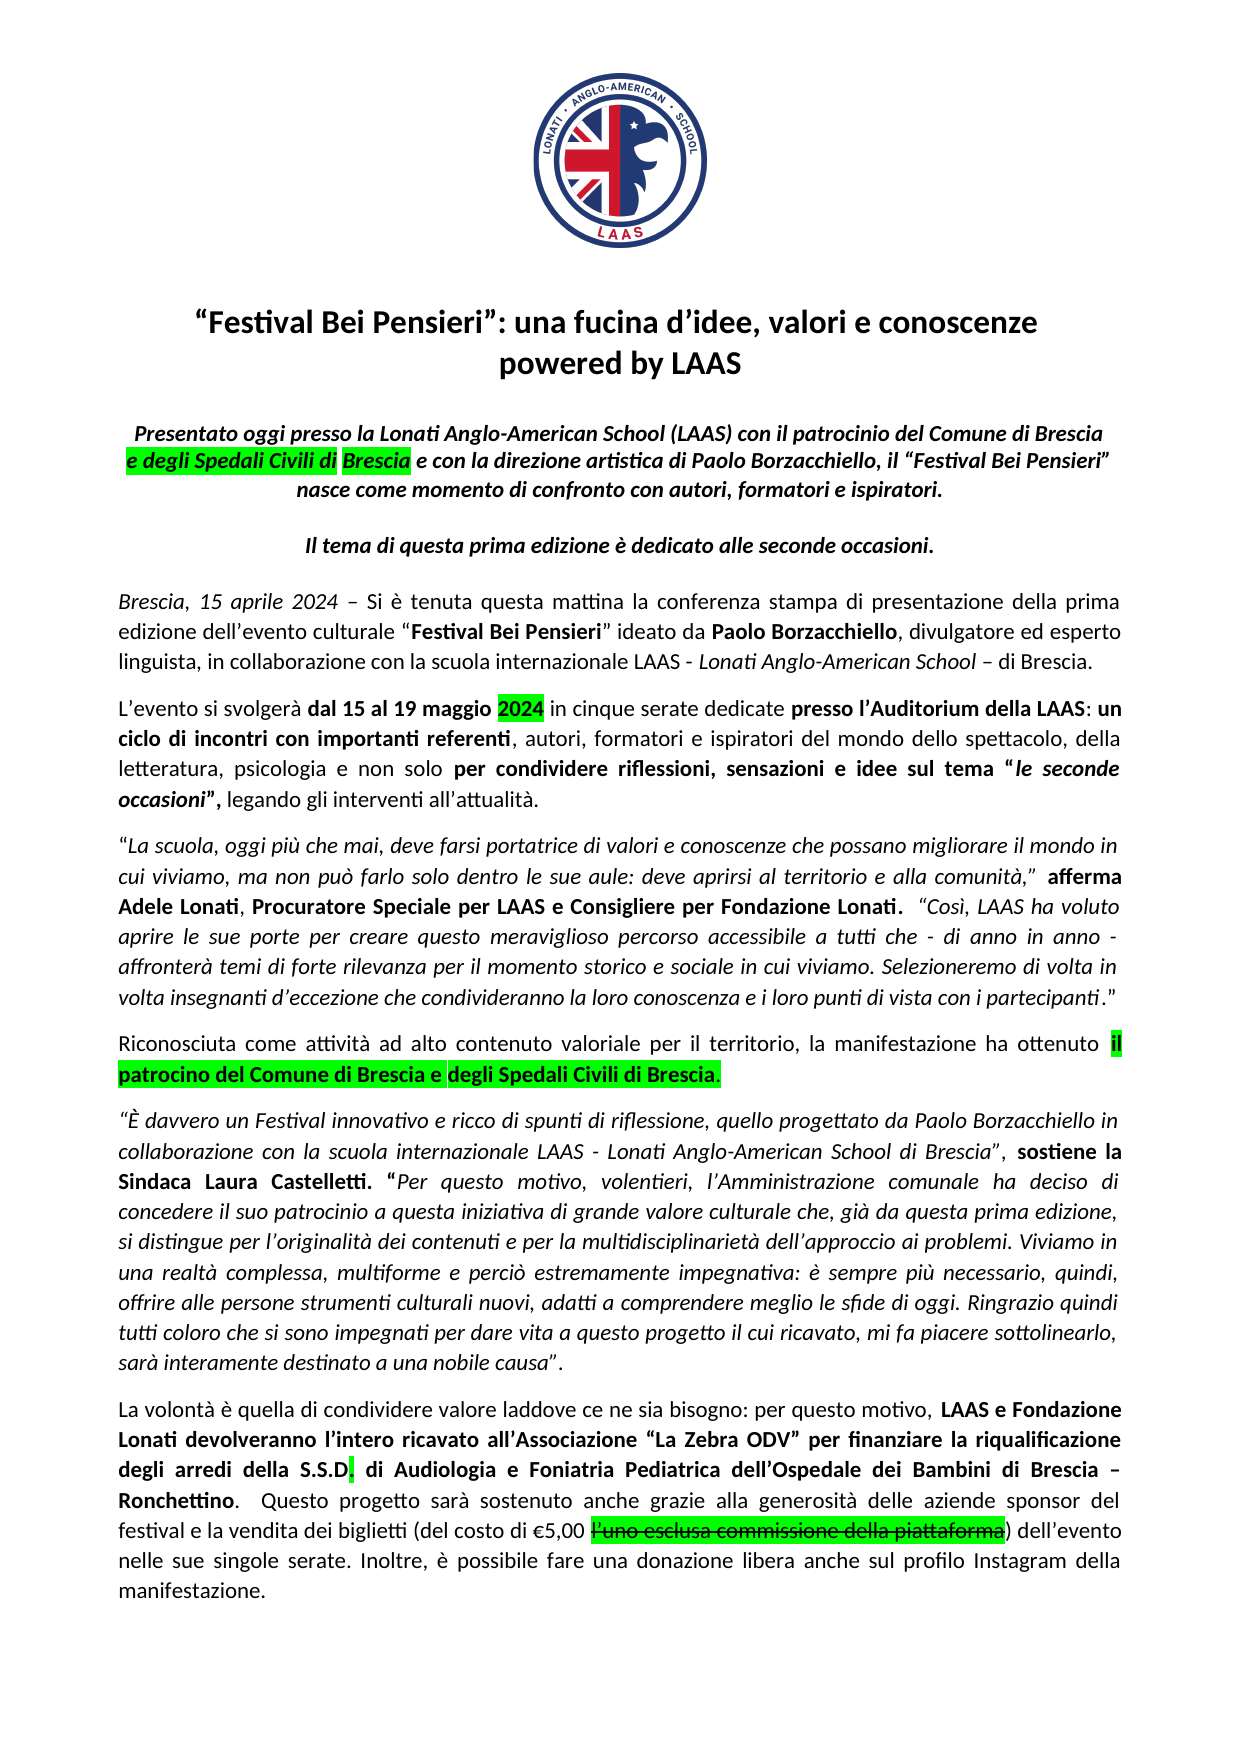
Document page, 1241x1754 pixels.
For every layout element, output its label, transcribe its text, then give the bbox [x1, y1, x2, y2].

picture [533, 73, 707, 248]
text “È davvero un Festival innovativo e ricco di spunti di riflessione, quello progettato da Paolo Borzacchiello in collaborazione con la scuola internazionale LAAS - Lonati Anglo-American School di Brescia”, sostiene la Sindaca Laura Castelletti. “Per questo motivo, volentieri, l’Amministrazione comunale ha deciso di concedere il suo patrocinio a questa iniziativa di grande valore culturale che, già da questa prima edizione, si distingue per l’originalità dei contenuti e per la multidisciplinarietà dell’approccio ai problemi. Viviamo in una realtà complessa, multiforme e perciò estremamente impegnativa: è sempre più necessario, quindi, offrire alle persone strumenti culturali nuovi, adatti a comprendere meglio le sfide di oggi. Ringrazio quindi tutti coloro che si sono impegnati per dare vita a questo progetto il cui ricavato, mi fa piacere sottolinearlo, sarà interamente destinato a una nobile causa”. [118, 1107, 1122, 1376]
text Brescia, 15 aprile 2024 – Si è tenuta questa mattina la conferenza stampa di presentazione della prima edizione dell’evento culturale “Festival Bei Pensieri” ideato da Paolo Borzacchiello, divulgatore ed esperto linguista, in collaborazione con la scuola internazionale LAAS - Lonati Anglo-American School – di Brescia. [118, 587, 1122, 675]
text Presentato oggi presso la Lonati Anglo-American School (LAAS) con il patrocinio del Comune di Brescia e degli Spedali Civili di Brescia e con la direzione artistica di Paolo Borzacchiello, il “Festival Bei Pensieri” nasce come momento di confronto con autori, formatori e ispiratori. [118, 419, 1122, 503]
text “La scuola, oggi più che mai, deve farsi portatrice di valori e conoscenze che possano migliorare il mondo in cui viviamo, ma non può farlo solo dentro le sue aule: deve aprirsi al territorio e alla comunità,” afferma Adele Lonati, Procuratore Speciale per LAAS e Consigliere per Fondazione Lonati. “Così, LAAS ha voluto aprire le sue porte per creare questo meraviglioso percorso accessibile a tutti che - di anno in anno - affronterà temi di forte rilevanza per il momento storico e sociale in cui viviamo. Selezioneremo di volta in volta insegnanti d’eccezione che condivideranno la loro conoscenza e i loro punti di vista con i partecipanti.” [118, 832, 1122, 1011]
text Il tema di questa prima edizione è dedicato alle seconde occasioni. [118, 531, 1122, 559]
text “Festival Bei Pensieri”: una fucina d’idee, valori e conoscenze powered by LAAS [118, 302, 1122, 383]
text L’evento si svolgerà dal 15 al 19 maggio 2024 in cinque serate dedicate presso l’Auditorium della LAAS: un ciclo di incontri con importanti referenti, autori, formatori e ispiratori del mondo dello spettacolo, della letteratura, psicologia e non solo per condividere riflessioni, sensazioni e idee sul tema “le seconde occasioni”, legando gli interventi all’attualità. [118, 694, 1122, 813]
text La volontà è quella di condividere valore laddove ce ne sia bisogno: per questo motivo, LAAS e Fondazione Lonati devolveranno l’intero ricavato all’Associazione “La Zebra ODV” per finanziare la riqualificazione degli arredi della S.S.D. di Audiologia e Foniatria Pediatrica dell’Ospedale dei Bambini di Brescia – Ronchettino. Questo progetto sarà sostenuto anche grazie alla generosità delle aziende sponsor del festival e la vendita dei biglietti (del costo di €5,00 l’uno esclusa commissione della piattaforma) dell’evento nelle sue singole serate. Inoltre, è possibile fare una donazione libera anche sul profilo Instagram della manifestazione. [118, 1395, 1122, 1604]
text Riconosciuta come attività ad alto contenuto valoriale per il territorio, la manifestazione ha ottenuto il patrocino del Comune di Brescia e degli Spedali Civili di Brescia. [118, 1029, 1122, 1088]
